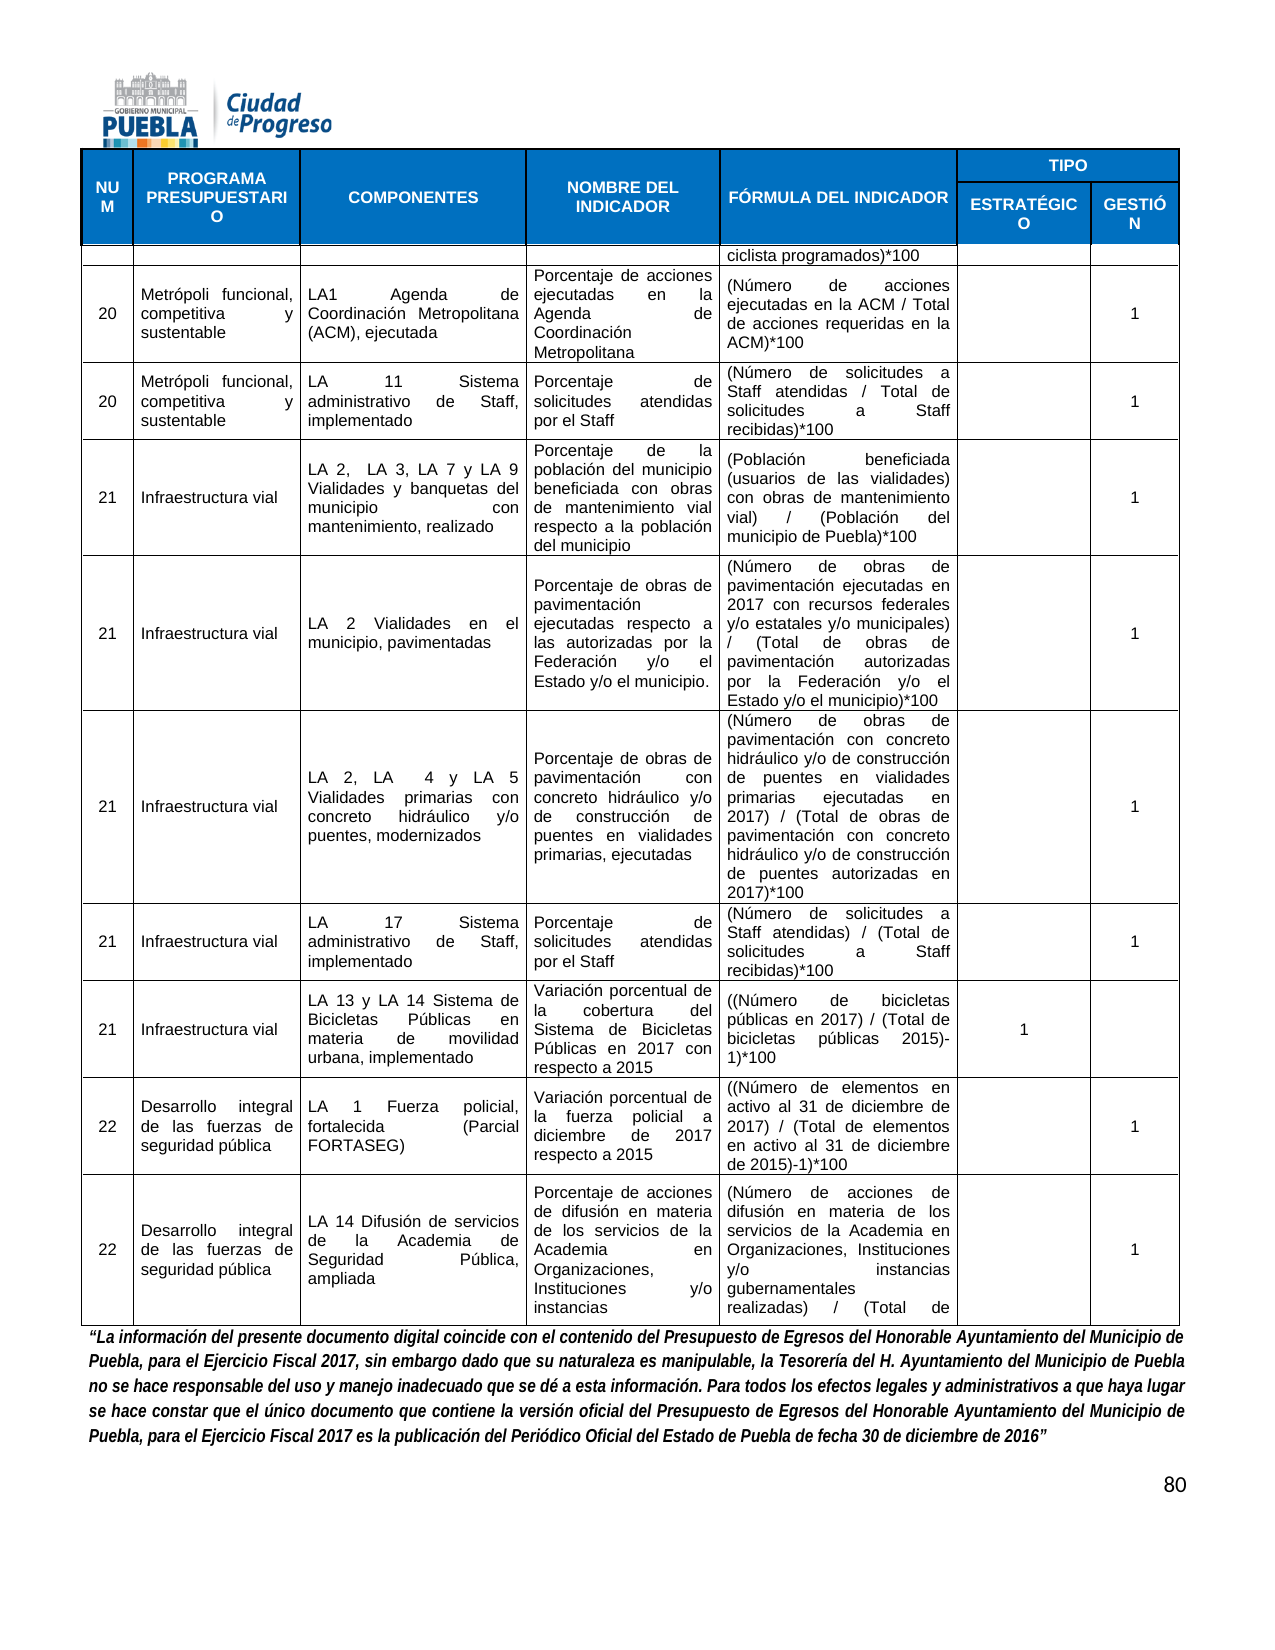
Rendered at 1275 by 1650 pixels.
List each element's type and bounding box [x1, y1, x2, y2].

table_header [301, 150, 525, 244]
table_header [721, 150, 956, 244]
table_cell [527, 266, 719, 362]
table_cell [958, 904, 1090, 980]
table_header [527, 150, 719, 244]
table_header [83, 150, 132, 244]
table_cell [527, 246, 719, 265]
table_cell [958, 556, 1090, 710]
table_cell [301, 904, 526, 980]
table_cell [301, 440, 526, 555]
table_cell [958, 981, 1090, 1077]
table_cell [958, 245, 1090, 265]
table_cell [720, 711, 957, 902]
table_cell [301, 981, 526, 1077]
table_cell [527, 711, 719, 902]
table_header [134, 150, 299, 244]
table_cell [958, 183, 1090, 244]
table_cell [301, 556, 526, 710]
picture [103, 72, 332, 148]
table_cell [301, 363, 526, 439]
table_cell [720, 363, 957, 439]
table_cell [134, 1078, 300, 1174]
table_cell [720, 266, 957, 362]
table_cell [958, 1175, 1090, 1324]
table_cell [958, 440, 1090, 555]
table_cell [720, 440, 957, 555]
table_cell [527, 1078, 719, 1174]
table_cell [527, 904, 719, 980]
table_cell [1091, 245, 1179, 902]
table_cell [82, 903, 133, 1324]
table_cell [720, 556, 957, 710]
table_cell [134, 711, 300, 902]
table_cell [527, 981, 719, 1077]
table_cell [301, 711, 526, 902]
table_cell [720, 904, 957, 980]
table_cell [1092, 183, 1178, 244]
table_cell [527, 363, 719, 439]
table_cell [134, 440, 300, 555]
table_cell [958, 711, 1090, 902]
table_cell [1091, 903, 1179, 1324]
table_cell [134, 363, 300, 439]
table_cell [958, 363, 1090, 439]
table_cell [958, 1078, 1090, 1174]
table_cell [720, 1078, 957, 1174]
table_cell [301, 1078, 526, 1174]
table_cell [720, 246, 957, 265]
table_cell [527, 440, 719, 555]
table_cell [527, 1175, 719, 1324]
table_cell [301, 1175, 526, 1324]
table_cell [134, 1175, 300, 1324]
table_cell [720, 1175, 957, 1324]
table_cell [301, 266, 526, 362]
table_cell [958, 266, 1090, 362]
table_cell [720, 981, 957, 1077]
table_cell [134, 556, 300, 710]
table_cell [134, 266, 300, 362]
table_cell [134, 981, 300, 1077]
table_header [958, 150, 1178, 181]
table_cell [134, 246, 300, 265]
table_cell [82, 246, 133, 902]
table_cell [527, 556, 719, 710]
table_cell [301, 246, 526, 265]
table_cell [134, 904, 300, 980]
